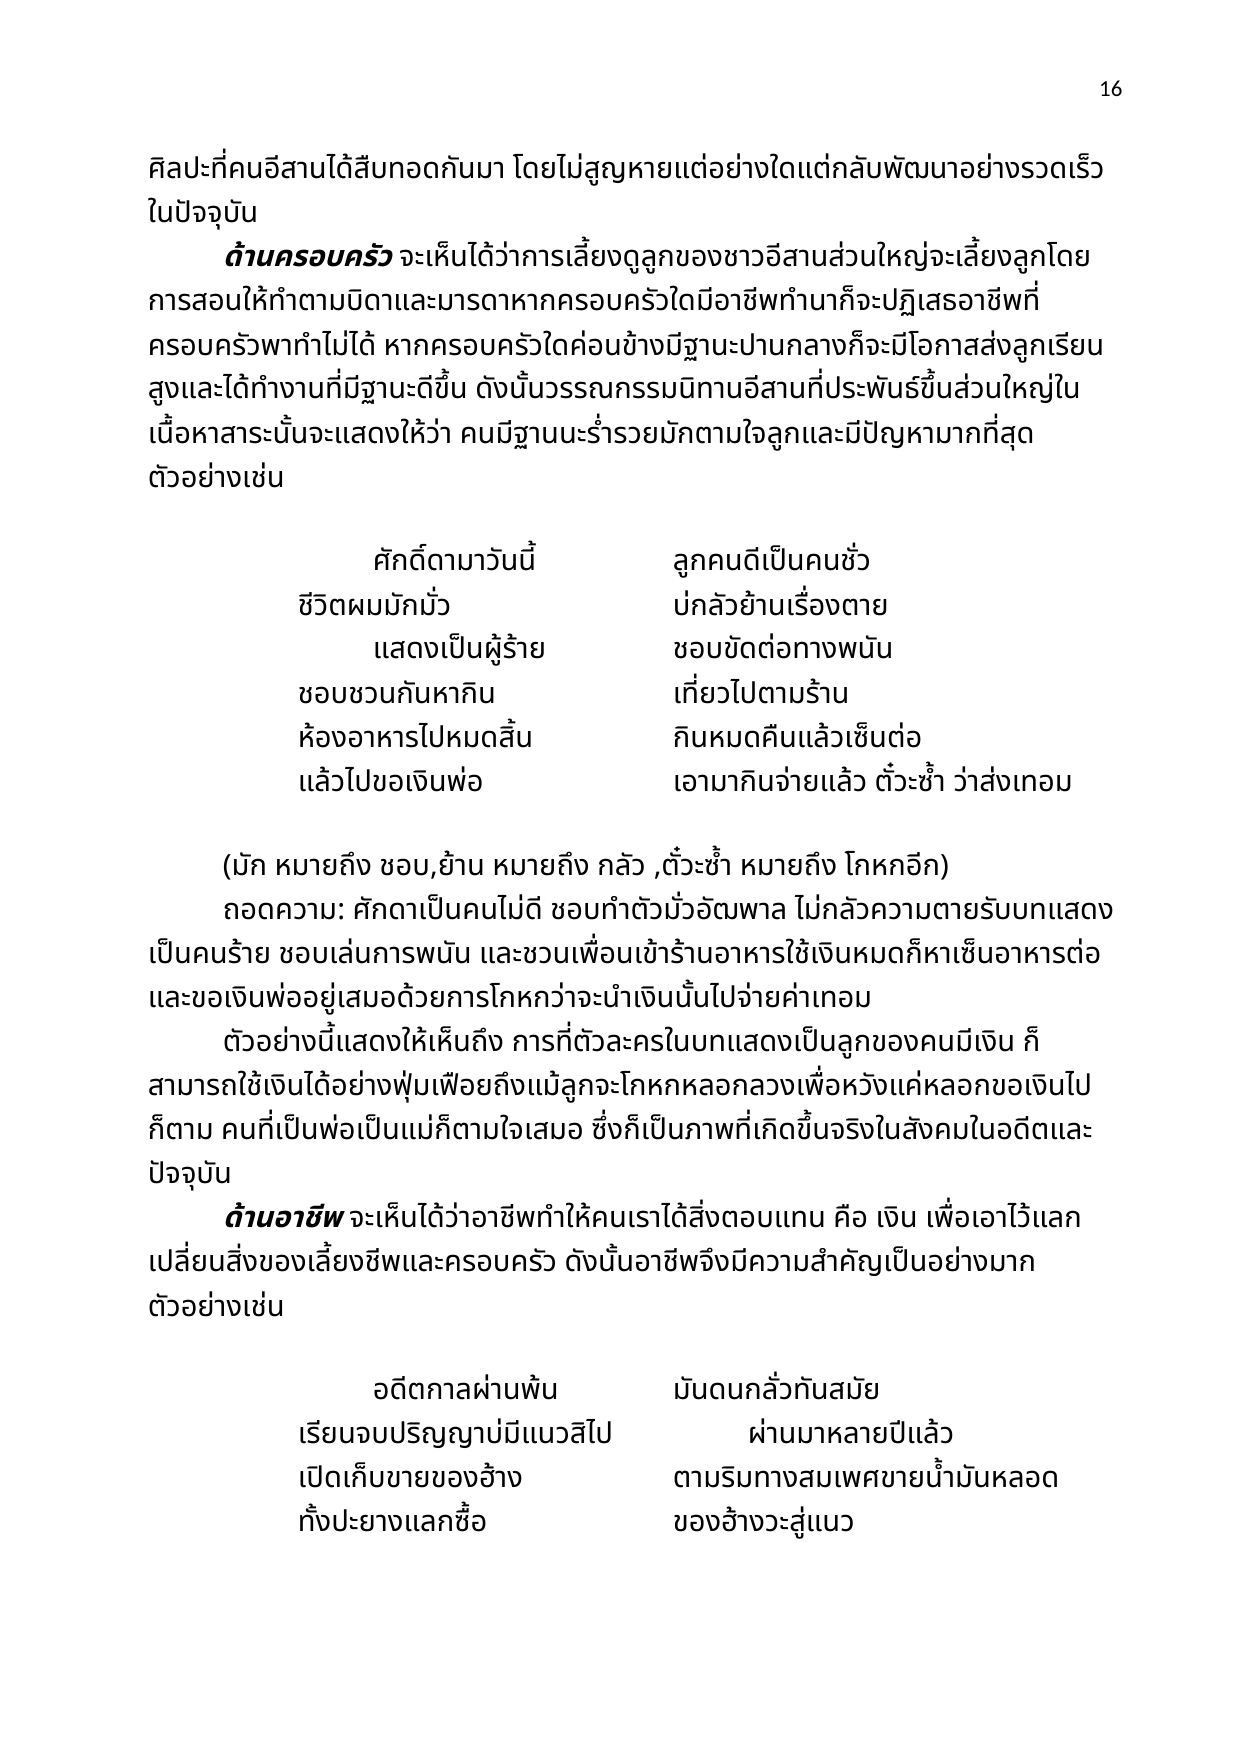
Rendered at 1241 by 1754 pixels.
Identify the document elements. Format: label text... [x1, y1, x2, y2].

text ตัวอย่างนี้แสดงให้เห็นถึง การที่ตัวละครในบทแสดงเป็นลูกของคนมีเงิน ก็สามารถใช้เงินได้อย่างฟุ่มเฟือยถึงแม้ลูกจะโกหกหลอกลวงเพื่อหวังแค่หลอกขอเงินไปก็ตาม คนที่เป็นพ่อเป็นแม่ก็ตามใจเสมอ ซึ่งก็เป็นภาพที่เกิดขึ้นจริงในสังคมในอดีตและปัจจุบัน [148, 1021, 1122, 1197]
text อดีตกาลผ่านพ้น มันดนกลั่วทันสมัย [298, 1369, 1122, 1413]
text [148, 148, 1122, 236]
text ชอบชวนกันหากิน เที่ยวไปตามร้าน [223, 672, 1122, 716]
text ด้านครอบครัว จะเห็นได้ว่าการเลี้ยงดูลูกของชาวอีสานส่วนใหญ่จะเลี้ยงลูกโดยการสอนให้ทำตามบิดาและมารดาหากครอบครัวใดมีอาชีพทำนาก็จะปฏิเสธอาชีพที่ครอบครัวพาทำไม่ได้ หากครอบครัวใดค่อนข้างมีฐานะปานกลางก็จะมีโอกาสส่งลูกเรียนสูงและได้ทำงานที่มีฐานะดีขึ้น ดังนั้นวรรณกรรมนิทานอีสานที่ประพันธ์ขึ้นส่วนใหญ่ในเนื้อหาสาระนั้นจะแสดงให้ว่า คนมีฐานนะร่ำรวยมักตามใจลูกและมีปัญหามากที่สุดตัวอย่างเช่น [148, 236, 1122, 500]
text แล้วไปขอเงินพ่อ เอามากินจ่ายแล้ว ตั๋วะซ้ำ ว่าส่งเทอม [223, 760, 1122, 804]
text เรียนจบปริญญาบ่มีแนวสิไป ผ่านมาหลายปีแล้ว [223, 1413, 1122, 1457]
text ศักดิ์ดามาวันนี้ ลูกคนดีเป็นคนชั่ว [148, 540, 1122, 584]
text แสดงเป็นผู้ร้าย ชอบขัดต่อทางพนัน [298, 628, 1122, 672]
text ทั้งปะยางแลกซื้อ ของฮ้างวะสู่แนว [223, 1501, 1122, 1545]
text เปิดเก็บขายของฮ้าง ตามริมทางสมเพศขายน้ำมันหลอด [223, 1457, 1122, 1501]
text ด้านอาชีพ จะเห็นได้ว่าอาชีพทำให้คนเราได้สิ่งตอบแทน คือ เงิน เพื่อเอาไว้แลกเปลี่ยนสิ่งของเลี้ยงชีพและครอบครัว ดังนั้นอาชีพจึงมีความสำคัญเป็นอย่างมาก ตัวอย่างเช่น [148, 1197, 1122, 1329]
text (มัก หมายถึง ชอบ,ย้าน หมายถึง กลัว ,ตั๋วะซ้ำ หมายถึง โกหกอีก) [148, 844, 1122, 888]
text ชีวิตผมมักมั่ว บ่กลัวย้านเรื่องตาย [223, 584, 1122, 628]
text ห้องอาหารไปหมดสิ้น กินหมดคืนแล้วเซ็นต่อ [223, 716, 1122, 760]
text ถอดความ: ศักดาเป็นคนไม่ดี ชอบทำตัวมั่วอัฒพาล ไม่กลัวความตายรับบทแสดงเป็นคนร้าย ชอบเล่นการพนัน และชวนเพื่อนเข้าร้านอาหารใช้เงินหมดก็หาเซ็นอาหารต่อและขอเงินพ่ออยู่เสมอด้วยการโกหกว่าจะนำเงินนั้นไปจ่ายค่าเทอม [148, 888, 1122, 1021]
